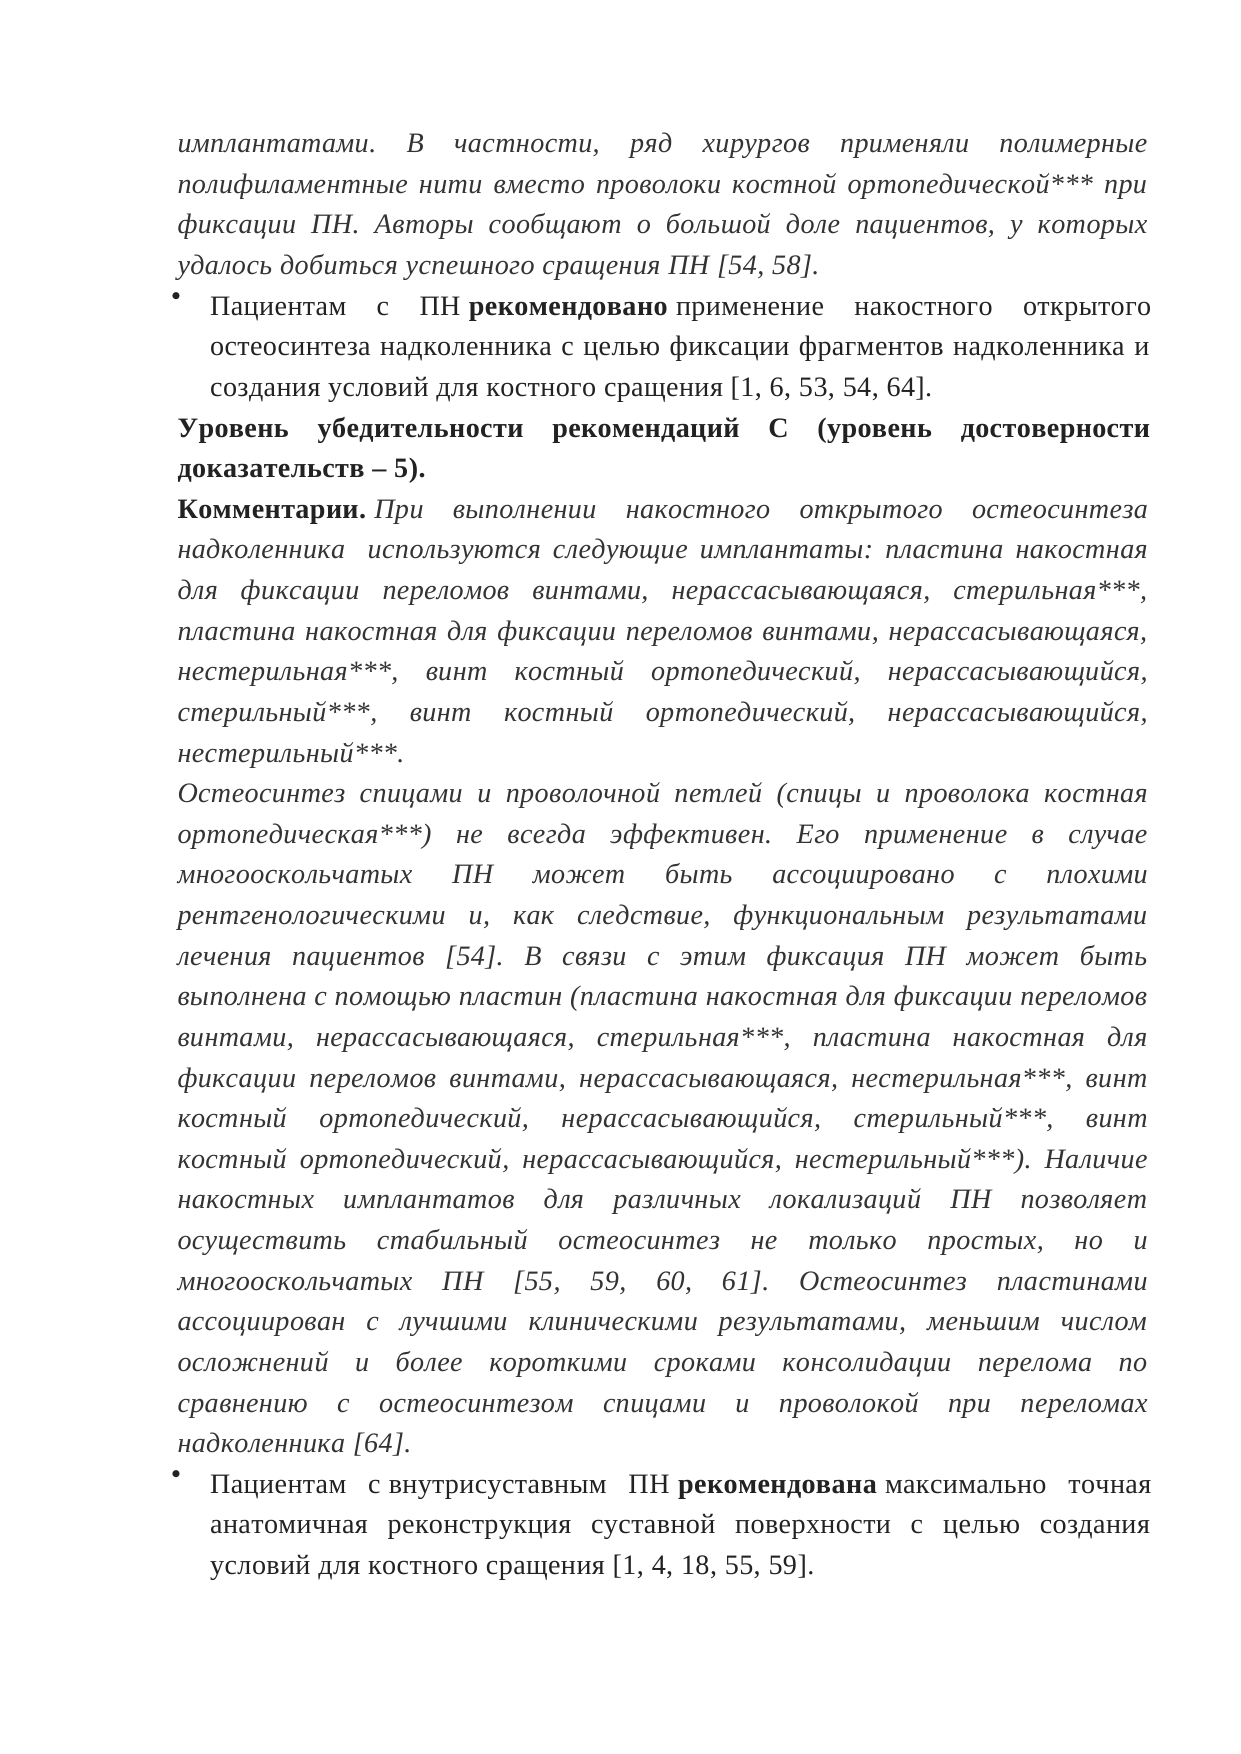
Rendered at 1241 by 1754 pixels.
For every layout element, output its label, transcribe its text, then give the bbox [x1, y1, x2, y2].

list Пациентам с внутрисуставным ПН рекомендована максимально точная анатомичная реконструкция суставной поверхности с целью создания условий для костного сращения [1, 4, 18, 55, 59]. [172, 1459, 1152, 1581]
text Остеосинтез спицами и проволочной петлей (спицы и проволока костная ортопедическая***) не всегда эффективен. Его применение в случае многооскольчатых ПН может быть ассоциировано с плохими рентгенологическими и, как следствие, функциональным результатами лечения пациентов [54]. В связи с этим фиксация ПН может быть выполнена с помощью пластин (пластина накостная для фиксации переломов винтами, нерассасывающаяся, стерильная***, пластина накостная для фиксации переломов винтами, нерассасывающаяся, нестерильная***, винт костный ортопедический, нерассасывающийся, стерильный***, винт костный ортопедический, нерассасывающийся, нестерильный***). Наличие накостных имплантатов для различных локализаций ПН позволяет осуществить стабильный остеосинтез не только простых, но и многооскольчатых ПН [55, 59, 60, 61]. Остеосинтез пластинами ассоциирован с лучшими клиническими результатами, меньшим числом осложнений и более короткими сроками консолидации перелома по сравнению с остеосинтезом спицами и проволокой при переломах надколенника [64]. [177, 768, 1152, 1459]
text Уровень убедительности рекомендаций С (уровень достоверности доказательств – 5). [177, 402, 1152, 484]
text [177, 118, 1152, 281]
list Пациентам с ПН рекомендовано применение накостного открытого остеосинтеза надколенника с целью фиксации фрагментов надколенника и создания условий для костного сращения [1, 6, 53, 54, 64]. [172, 281, 1152, 402]
text Комментарии. При выполнении накостного открытого остеосинтеза надколенника используются следующие имплантаты: пластина накостная для фиксации переломов винтами, нерассасывающаяся, стерильная***, пластина накостная для фиксации переломов винтами, нерассасывающаяся, нестерильная***, винт костный ортопедический, нерассасывающийся, стерильный***, винт костный ортопедический, нерассасывающийся, нестерильный***. [177, 484, 1152, 768]
